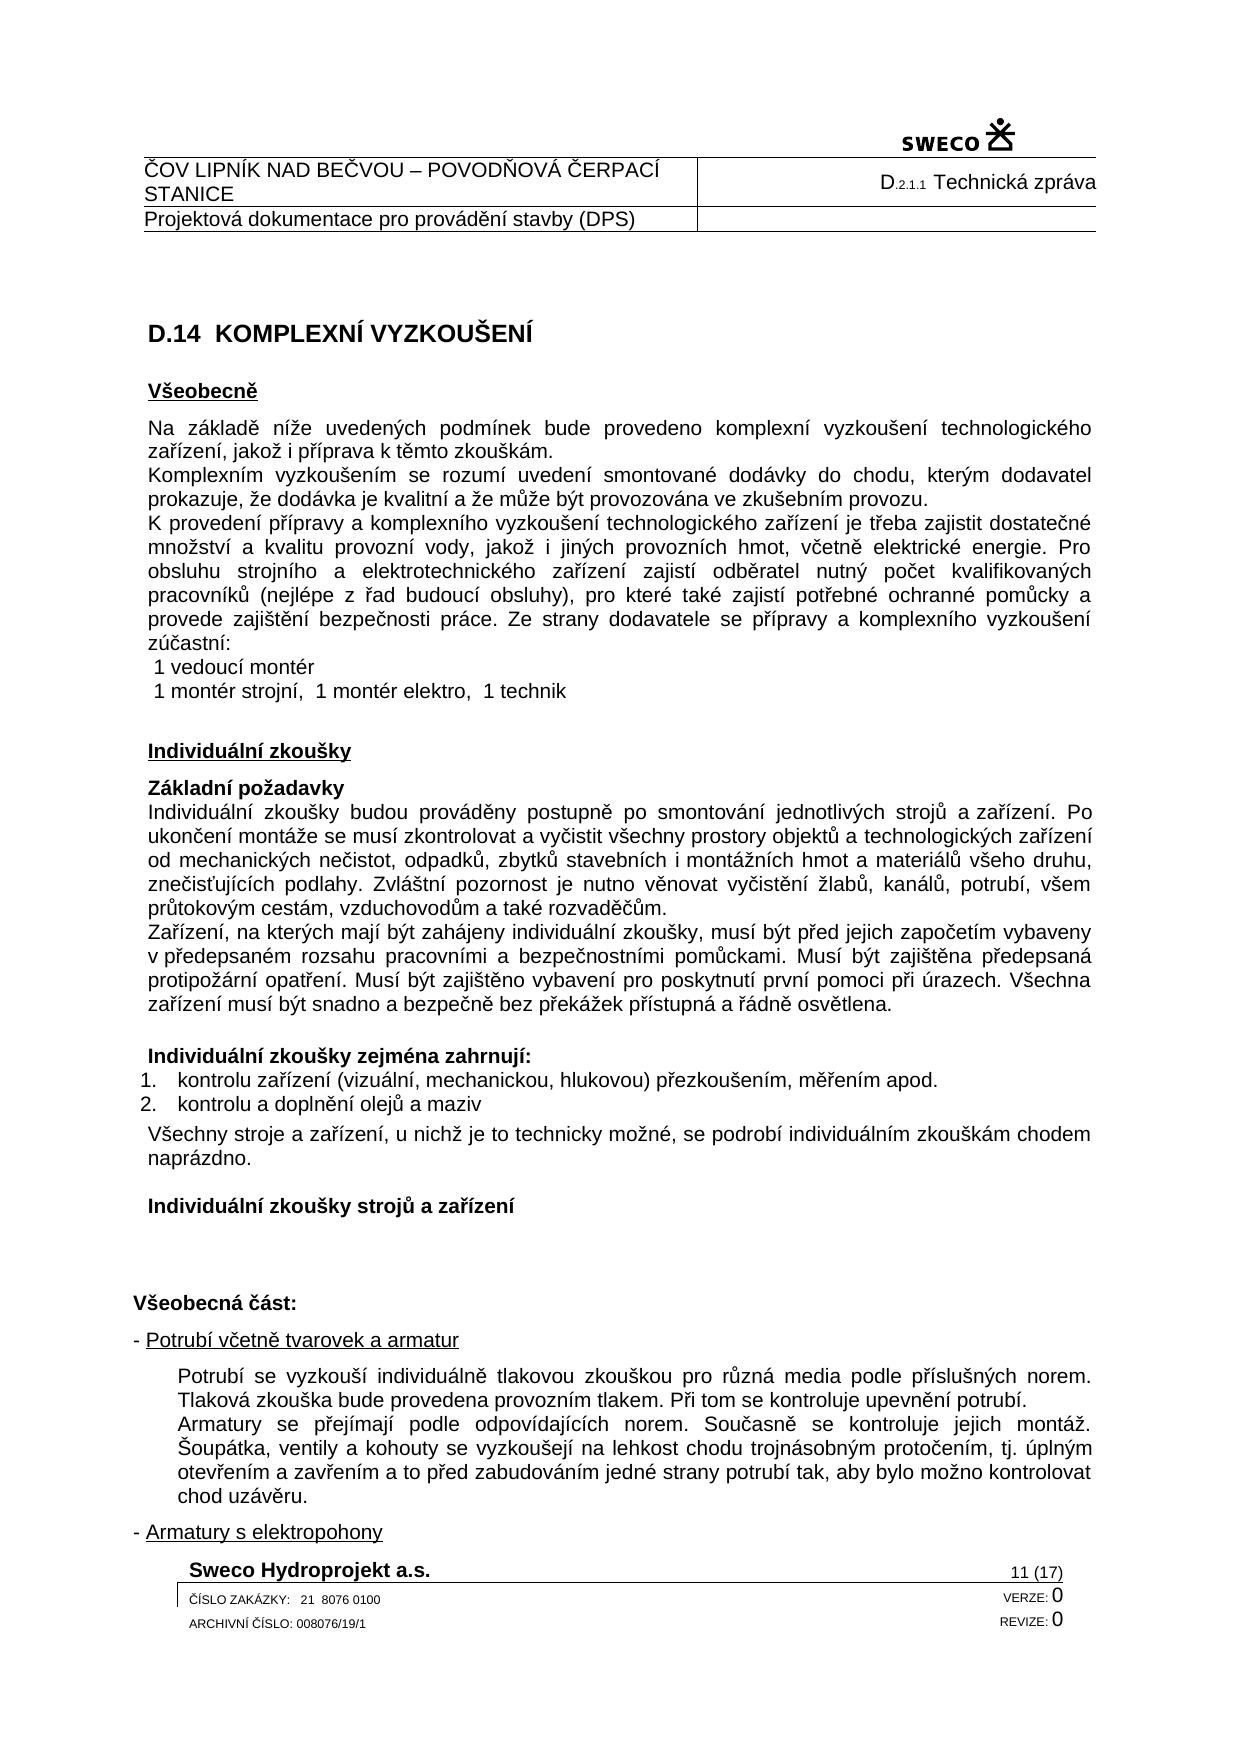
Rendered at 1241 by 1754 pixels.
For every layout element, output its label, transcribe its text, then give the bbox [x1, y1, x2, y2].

subtitle Komplexní vyzkoušení [148, 319, 1092, 348]
text 1 vedoucí montér [148, 655, 1092, 679]
text Armatury se přejímají podle odpovídajících norem. Současně se kontroluje jejich montáž. Šoupátka, ventily a kohouty se vyzkoušejí na lehkost chodu trojnásobným protočením, tj. úplným otevřením a zavřením a to před zabudováním jedné strany potrubí tak, aby bylo možno kontrolovat chod uzávěru. [177, 1412, 1092, 1508]
text Individuální zkoušky [148, 739, 1092, 763]
text Na základě níže uvedených podmínek bude provedeno komplexní vyzkoušení technologického zařízení, jakož i příprava k těmto zkouškám. [148, 415, 1092, 463]
text Všechny stroje a zařízení, u nichž je to technicky možné, se podrobí individuálním zkouškám chodem naprázdno. [148, 1122, 1092, 1170]
text Komplexním vyzkoušením se rozumí uvedení smontované dodávky do chodu, kterým dodavatel prokazuje, že dodávka je kvalitní a že může být provozována ve zkušebním provozu. [148, 463, 1092, 511]
text Individuální zkoušky zejména zahrnují: [148, 1044, 1092, 1068]
list kontrolu zařízení (vizuální, mechanickou, hlukovou) přezkoušením, měřením apod. [140, 1068, 1092, 1092]
text Individuální zkoušky strojů a zařízení [148, 1194, 1092, 1218]
text K provedení přípravy a komplexního vyzkoušení technologického zařízení je třeba zajistit dostatečné množství a kvalitu provozní vody, jakož i jiných provozních hmot, včetně elektrické energie. Pro obsluhu strojního a elektrotechnického zařízení zajistí odběratel nutný počet kvalifikovaných pracovníků (nejlépe z řad budoucí obsluhy), pro které také zajistí potřebné ochranné pomůcky a provede zajištění bezpečnosti práce. Ze strany dodavatele se přípravy a komplexního vyzkoušení zúčastní: [148, 511, 1092, 655]
text - Armatury s elektropohony [133, 1520, 1092, 1544]
text Všeobecná část: [133, 1291, 1092, 1315]
text Základní požadavky [148, 776, 1092, 800]
text Zařízení, na kterých mají být zahájeny individuální zkoušky, musí být před jejich započetím vybaveny v předepsaném rozsahu pracovními a bezpečnostními pomůckami. Musí být zajištěna předepsaná protipožární opatření. Musí být zajištěno vybavení pro poskytnutí první pomoci při úrazech. Všechna zařízení musí být snadno a bezpečně bez překážek přístupná a řádně osvětlena. [148, 919, 1092, 1015]
text Potrubí se vyzkouší individuálně tlakovou zkouškou pro různá media podle příslušných norem. Tlaková zkouška bude provedena provozním tlakem. Při tom se kontroluje upevnění potrubí. [177, 1364, 1092, 1412]
text Všeobecně [148, 379, 1092, 403]
text Individuální zkoušky budou prováděny postupně po smontování jednotlivých strojů a zařízení. Po ukončení montáže se musí zkontrolovat a vyčistit všechny prostory objektů a technologických zařízení od mechanických nečistot, odpadků, zbytků stavebních i montážních hmot a materiálů všeho druhu, znečisťujících podlahy. Zvláštní pozornost je nutno věnovat vyčistění žlabů, kanálů, potrubí, všem průtokovým cestám, vzduchovodům a také rozvaděčům. [148, 800, 1092, 919]
text - Potrubí včetně tvarovek a armatur [133, 1327, 1092, 1351]
text 1 montér strojní, 1 montér elektro, 1 technik [148, 679, 1092, 703]
list kontrolu a doplnění olejů a maziv [140, 1092, 1092, 1116]
